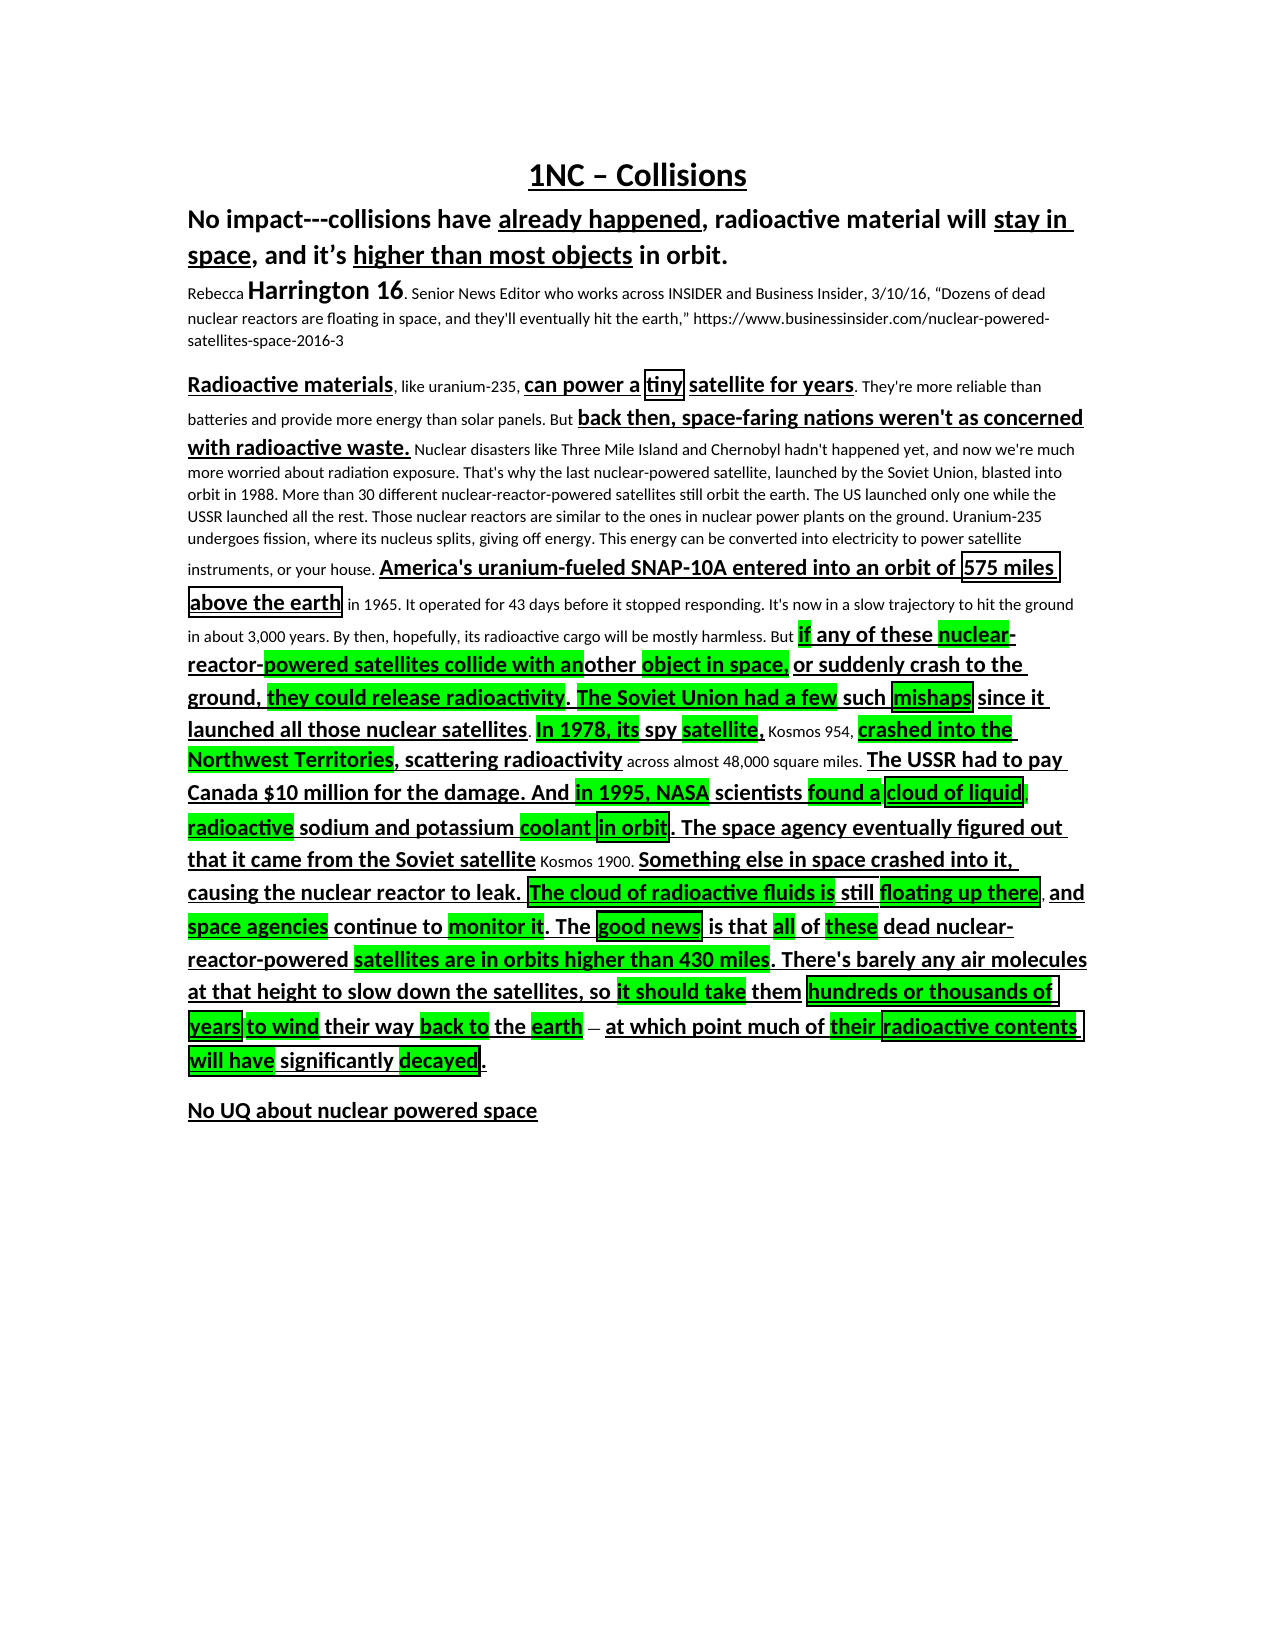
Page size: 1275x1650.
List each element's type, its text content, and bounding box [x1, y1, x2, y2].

subtitle No impact---collisions have already happened, radioactive material will stay in space, and it’s higher than most objects in orbit. [187, 202, 1087, 271]
text Rebecca Harrington 16. Senior News Editor who works across INSIDER and Business Insider, 3/10/16, “Dozens of dead nuclear reactors are floating in space, and they'll eventually hit the earth,” https://www.businessinsider.com/nuclear-powered-satellites-space-2016-3 [187, 273, 1087, 350]
text Radioactive materials, like uranium-235, can power a tiny satellite for years. They're more reliable than batteries and provide more energy than solar panels. But back then, space-faring nations weren't as concerned with radioactive waste. Nuclear disasters like Three Mile Island and Chernobyl hadn't happened yet, and now we're much more worried about radiation exposure. That's why the last nuclear-powered satellite, launched by the Soviet Union, blasted into orbit in 1988. More than 30 different nuclear-reactor-powered satellites still orbit the earth. The US launched only one while the USSR launched all the rest. Those nuclear reactors are similar to the ones in nuclear power plants on the ground. Uranium-235 undergoes fission, where its nucleus splits, giving off energy. This energy can be converted into electricity to power satellite instruments, or your house. America's uranium-fueled SNAP-10A entered into an orbit of 575 miles above the earth in 1965. It operated for 43 days before it stopped responding. It's now in a slow trajectory to hit the ground in about 3,000 years. By then, hopefully, its radioactive cargo will be mostly harmless. But if any of these nuclear-reactor-powered satellites collide with another object in space, or suddenly crash to the ground, they could release radioactivity. The Soviet Union had a few such mishaps since it launched all those nuclear satellites. In 1978, its spy satellite, Kosmos 954, crashed into the Northwest Territories, scattering radioactivity across almost 48,000 square miles. The USSR had to pay Canada $10 million for the damage. And in 1995, NASA scientists found a cloud of liquid, radioactive sodium and potassium coolant in orbit. The space agency eventually figured out that it came from the Soviet satellite Kosmos 1900. Something else in space crashed into it, causing the nuclear reactor to leak. The cloud of radioactive fluids is still floating up there, and space agencies continue to monitor it. The good news is that all of these dead nuclear-reactor-powered satellites are in orbits higher than 430 miles. There's barely any air molecules at that height to slow down the satellites, so it should take them hundreds or thousands of years to wind their way back to the earth — at which point much of their radioactive contents will have significantly decayed. [187, 368, 1087, 969]
subtitle 1NC – Collisions [187, 154, 1087, 195]
text No UQ about nuclear powered space [187, 1096, 1087, 1124]
